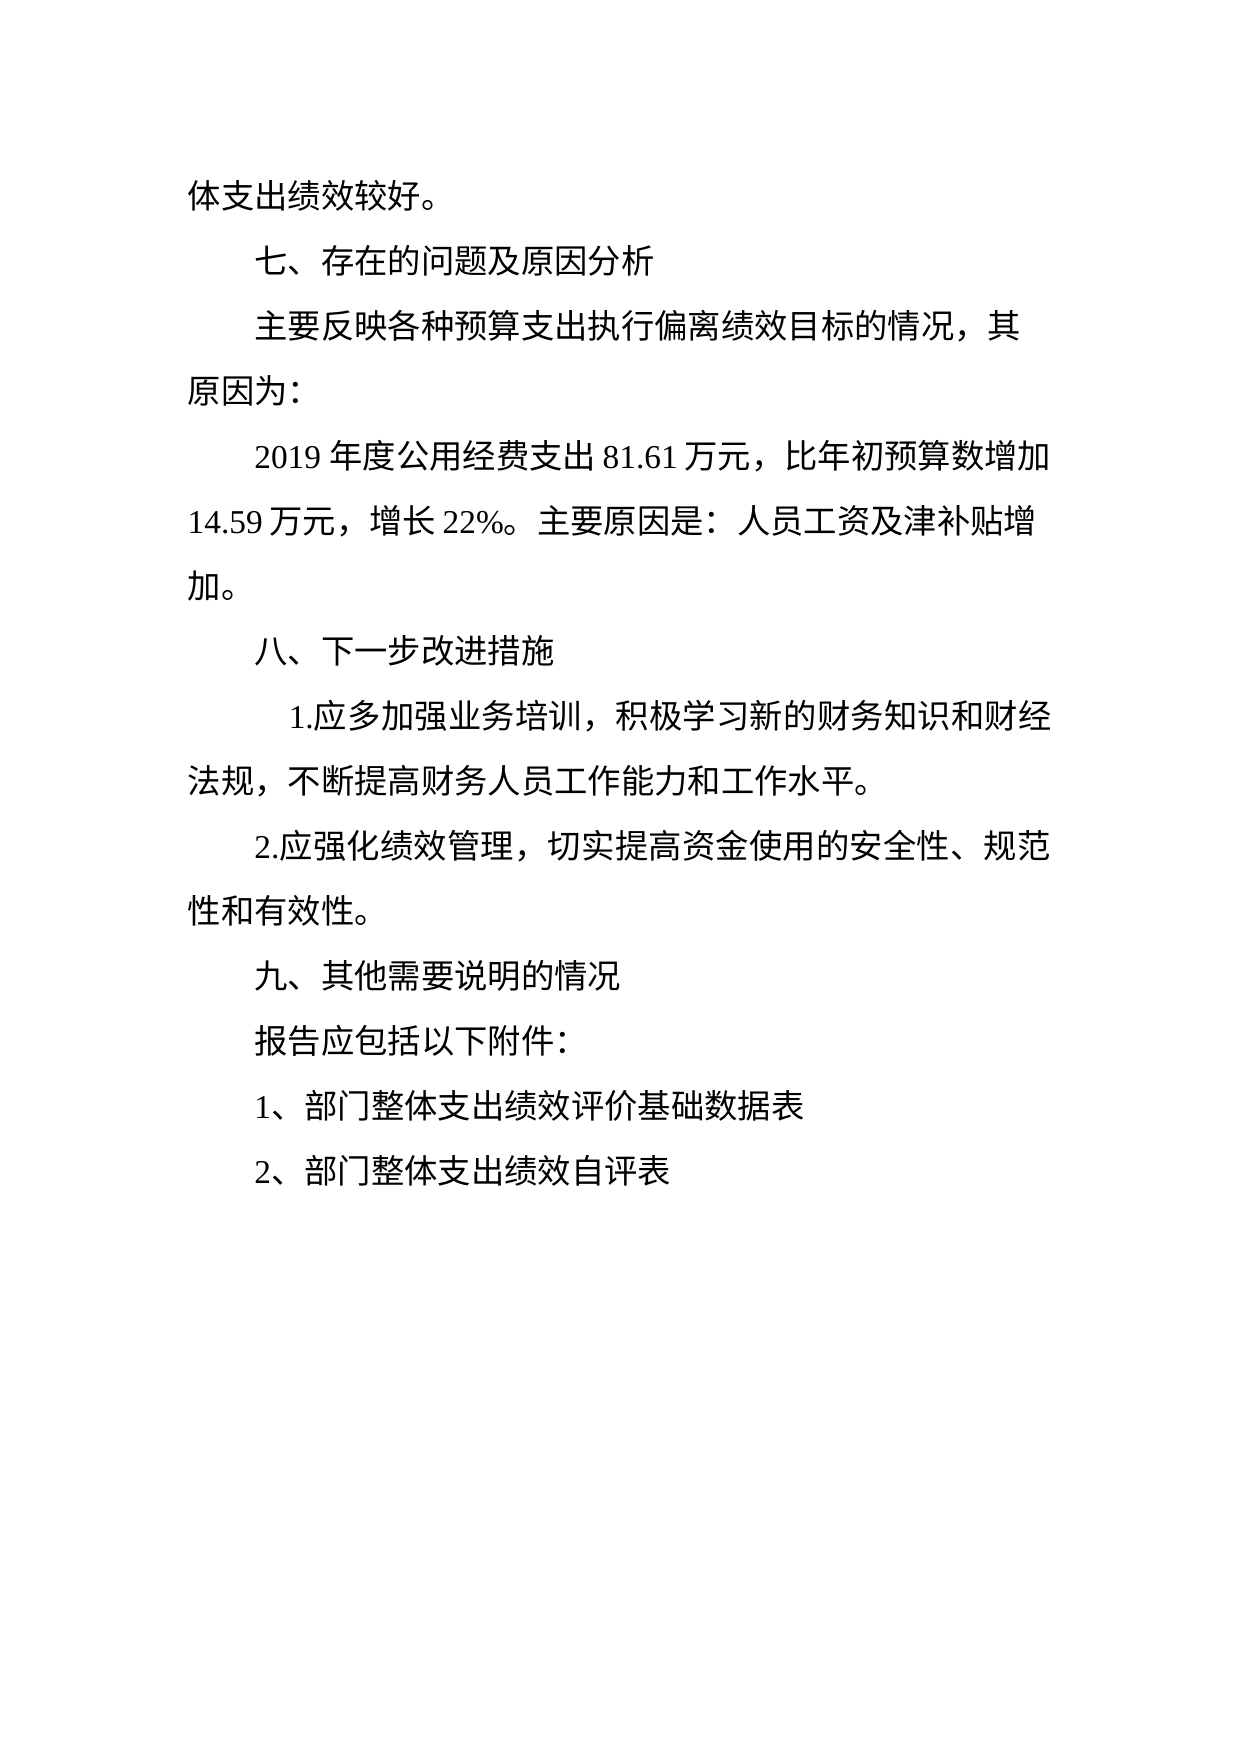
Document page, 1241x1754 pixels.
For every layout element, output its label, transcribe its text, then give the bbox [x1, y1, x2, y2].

text 报告应包括以下附件： [187, 1007, 1053, 1072]
text 2.应强化绩效管理，切实提高资金使用的安全性、规范性和有效性。 [187, 812, 1053, 942]
text 2、部门整体支出绩效自评表 [187, 1137, 1053, 1202]
text 2019 年度公用经费支出81.61万元，比年初预算数增加14.59万元，增长22%。主要原因是：人员工资及津补贴增加。 [187, 422, 1053, 617]
list 下一步改进措施 [187, 617, 1053, 682]
text 1.应多加强业务培训，积极学习新的财务知识和财经法规，不断提高财务人员工作能力和工作水平。 [187, 682, 1053, 812]
list 七、存在的问题及原因分析 [187, 227, 1053, 292]
text 九、其他需要说明的情况 [187, 942, 1053, 1007]
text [187, 162, 1053, 227]
text 主要反映各种预算支出执行偏离绩效目标的情况，其原因为： [187, 292, 1053, 422]
text 1、部门整体支出绩效评价基础数据表 [187, 1072, 1053, 1137]
